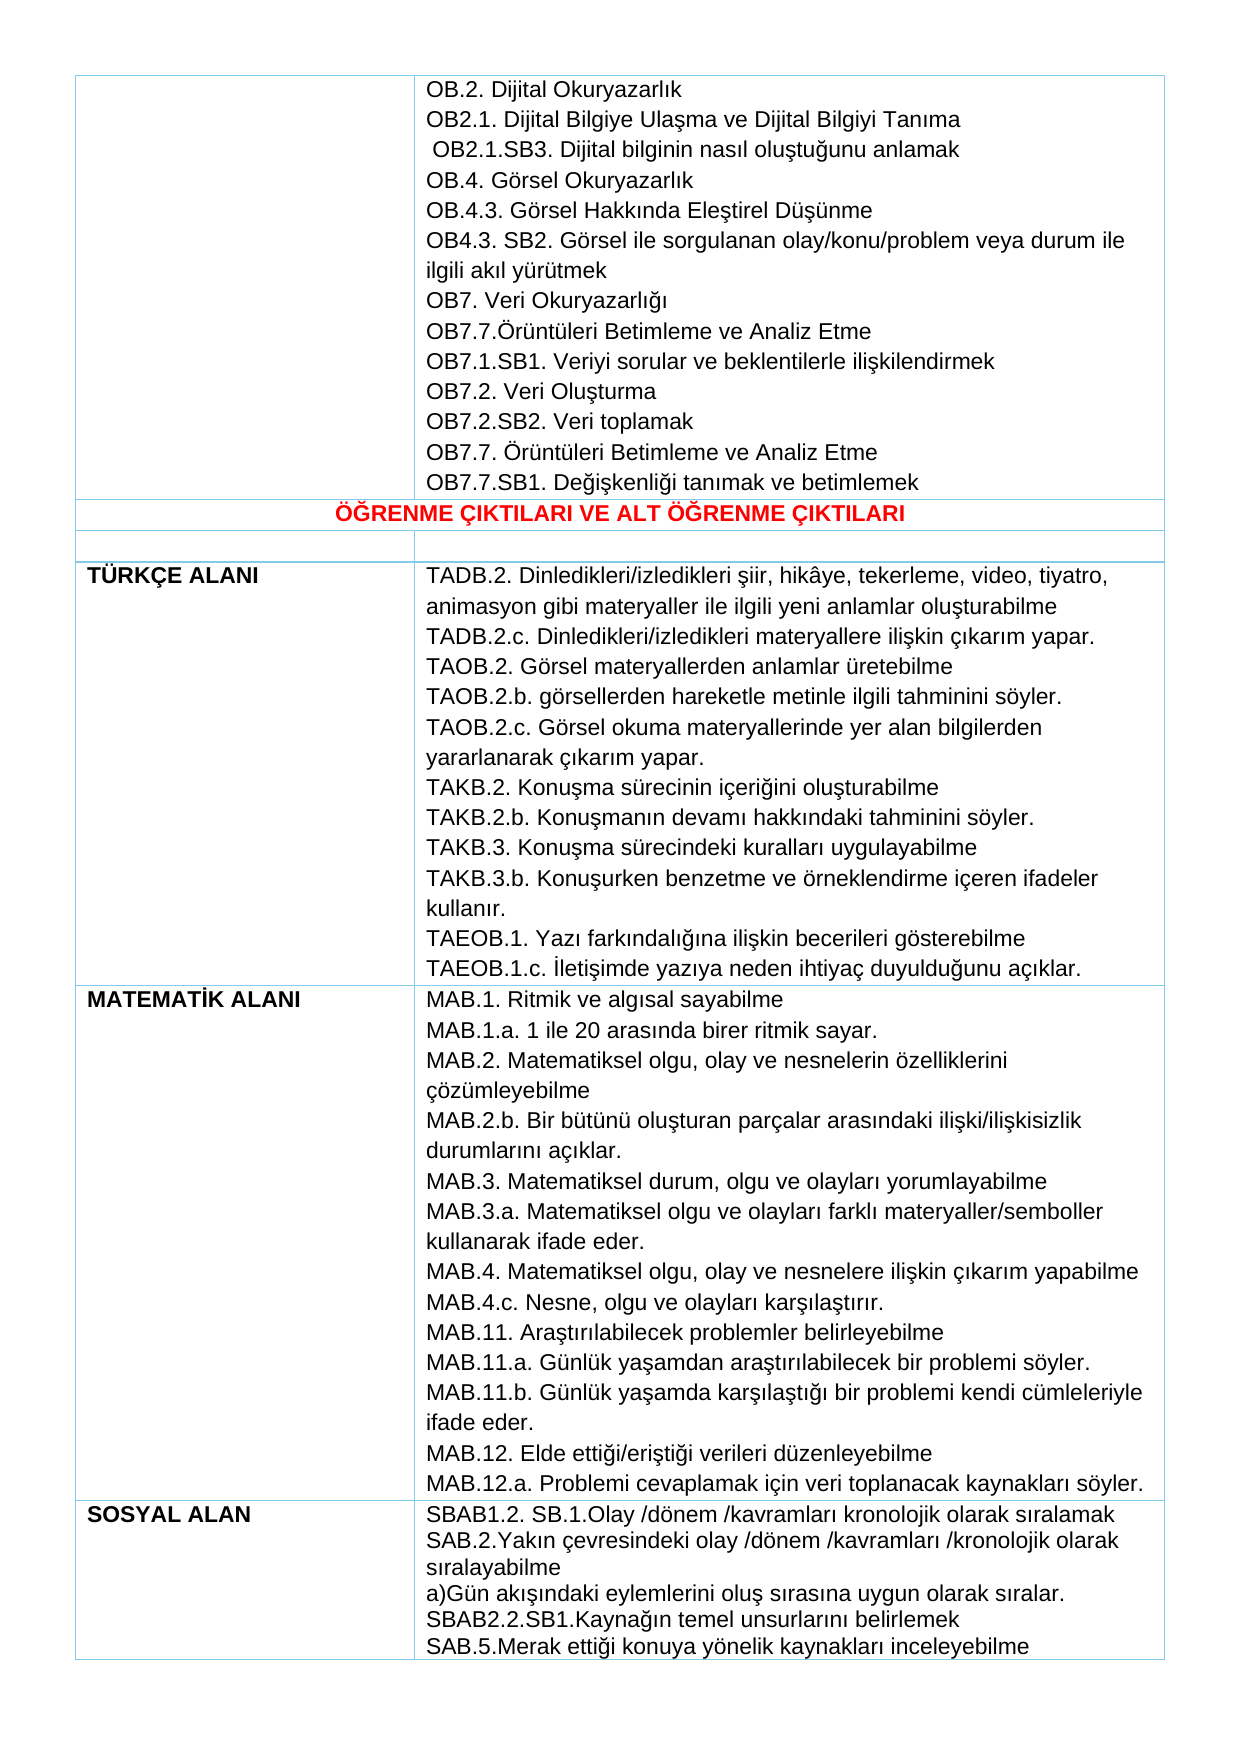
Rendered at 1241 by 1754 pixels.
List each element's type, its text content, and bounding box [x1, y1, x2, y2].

table_cell MAB.1. Ritmik ve algısal sayabilme MAB.1.a. 1 ile 20 arasında birer ritmik sayar. MAB.2. Matematiksel olgu, olay ve nesnelerin özelliklerini çözümleyebilme MAB.2.b. Bir bütünü oluşturan parçalar arasındaki ilişki/ilişkisizlik durumlarını açıklar. MAB.3. Matematiksel durum, olgu ve olayları yorumlayabilme MAB.3.a. Matematiksel olgu ve olayları farklı materyaller/semboller kullanarak ifade eder. MAB.4. Matematiksel olgu, olay ve nesnelere ilişkin çıkarım yapabilme MAB.4.c. Nesne, olgu ve olayları karşılaştırır. MAB.11. Araştırılabilecek problemler belirleyebilme MAB.11.a. Günlük yaşamdan araştırılabilecek bir problemi söyler. MAB.11.b. Günlük yaşamda karşılaştığı bir problemi kendi cümleleriyle ifade eder. MAB.12. Elde ettiği/eriştiği verileri düzenleyebilme MAB.12.a. Problemi cevaplamak için veri toplanacak kaynakları söyler. [415, 986, 1164, 1500]
table_cell ÖĞRENME ÇIKTILARI VE ALT ÖĞRENME ÇIKTILARI [76, 500, 1164, 530]
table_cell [76, 76, 414, 499]
table_cell TADB.2. Dinledikleri/izledikleri şiir, hikâye, tekerleme, video, tiyatro, animasyon gibi materyaller ile ilgili yeni anlamlar oluşturabilme TADB.2.c. Dinledikleri/izledikleri materyallere ilişkin çıkarım yapar. TAOB.2. Görsel materyallerden anlamlar üretebilme TAOB.2.b. görsellerden hareketle metinle ilgili tahminini söyler. TAOB.2.c. Görsel okuma materyallerinde yer alan bilgilerden yararlanarak çıkarım yapar. TAKB.2. Konuşma sürecinin içeriğini oluşturabilme TAKB.2.b. Konuşmanın devamı hakkındaki tahminini söyler. TAKB.3. Konuşma sürecindeki kuralları uygulayabilme TAKB.3.b. Konuşurken benzetme ve örneklendirme içeren ifadeler kullanır. TAEOB.1. Yazı farkındalığına ilişkin becerileri gösterebilme TAEOB.1.c. İletişimde yazıya neden ihtiyaç duyulduğunu açıklar. [415, 563, 1164, 985]
table_cell TÜRKÇE ALANI [76, 563, 414, 985]
table_cell MATEMATİK ALANI [76, 986, 414, 1500]
table_cell [76, 531, 414, 561]
table_cell SOSYAL ALAN [76, 1501, 414, 1659]
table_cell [415, 1501, 1164, 1659]
table_cell [415, 531, 1164, 561]
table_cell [415, 76, 1164, 499]
